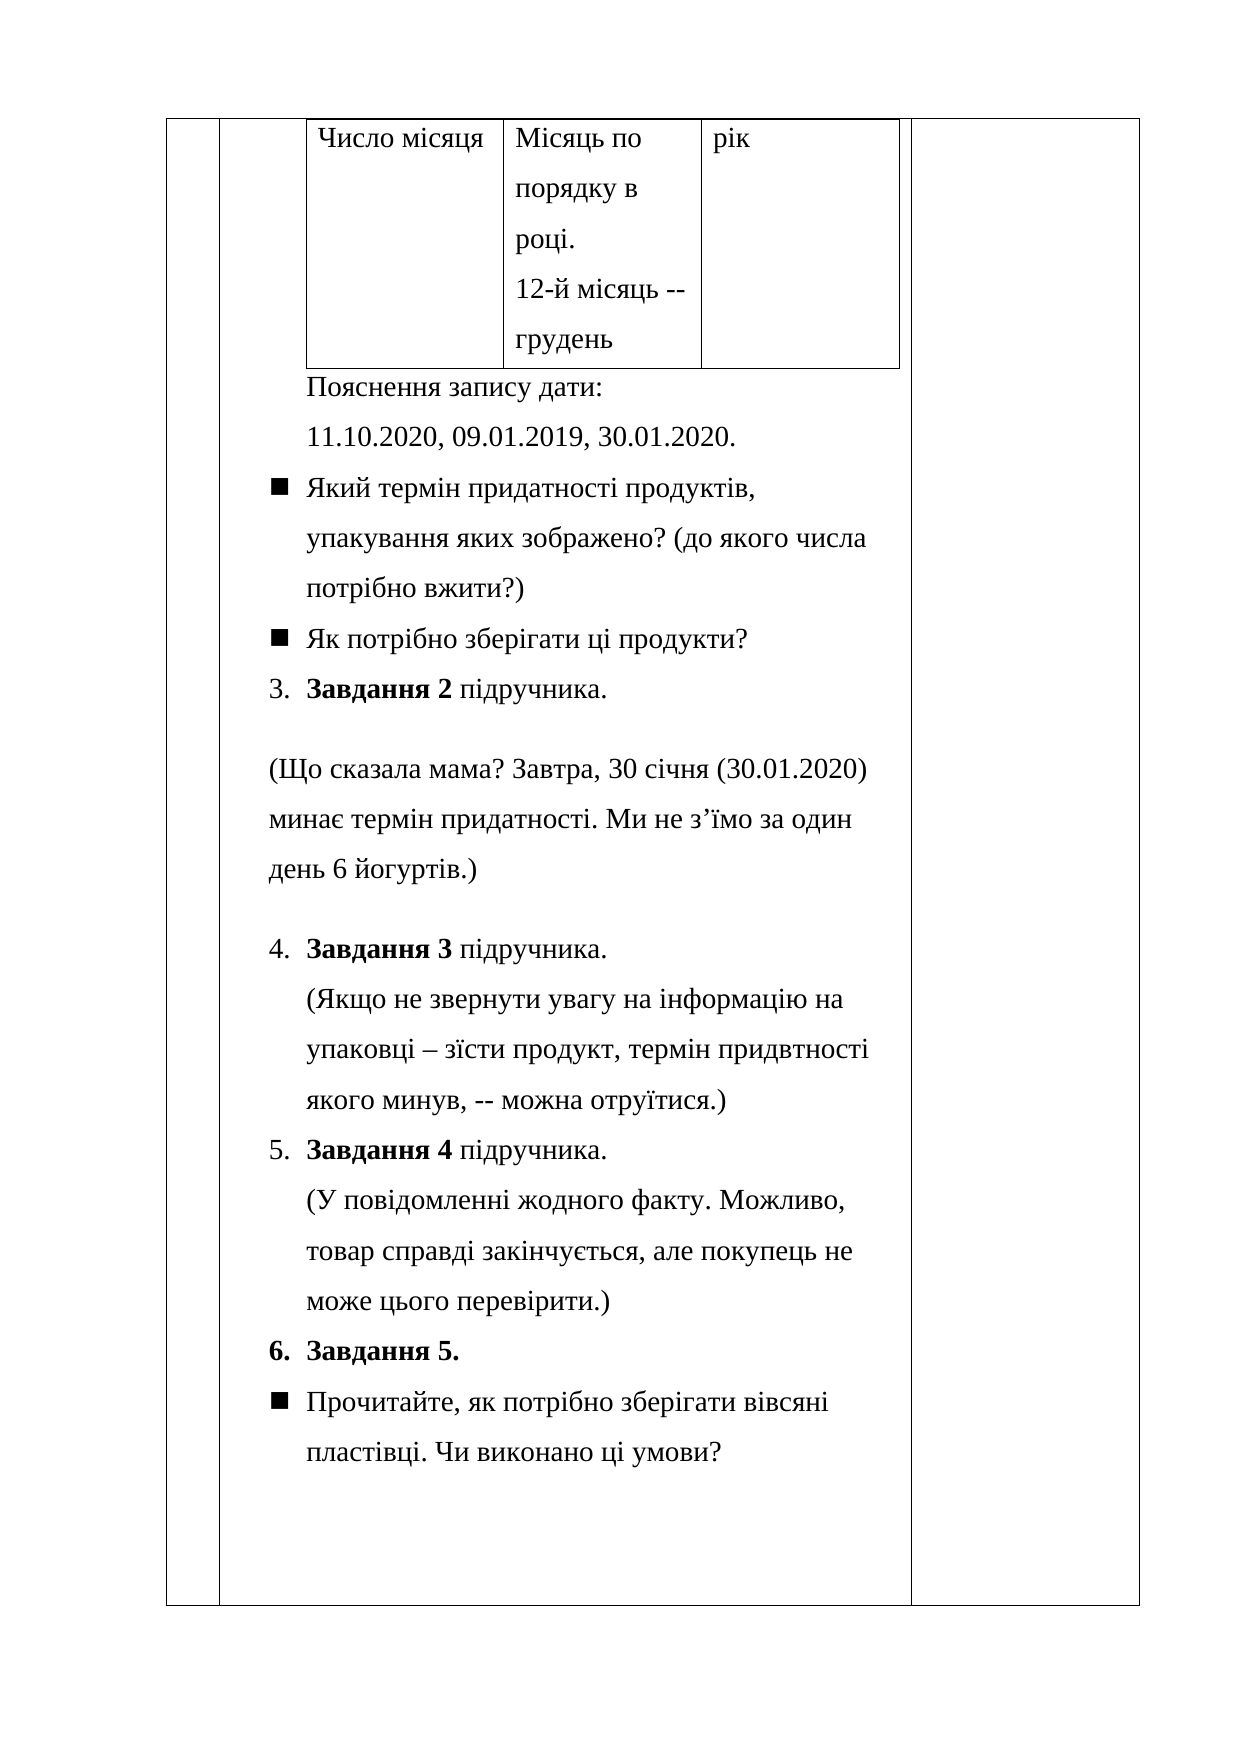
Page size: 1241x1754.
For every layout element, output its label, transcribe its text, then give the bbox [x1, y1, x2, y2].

table_cell [912, 119, 1139, 1605]
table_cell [220, 119, 911, 1605]
table_cell 2 [167, 119, 219, 1605]
